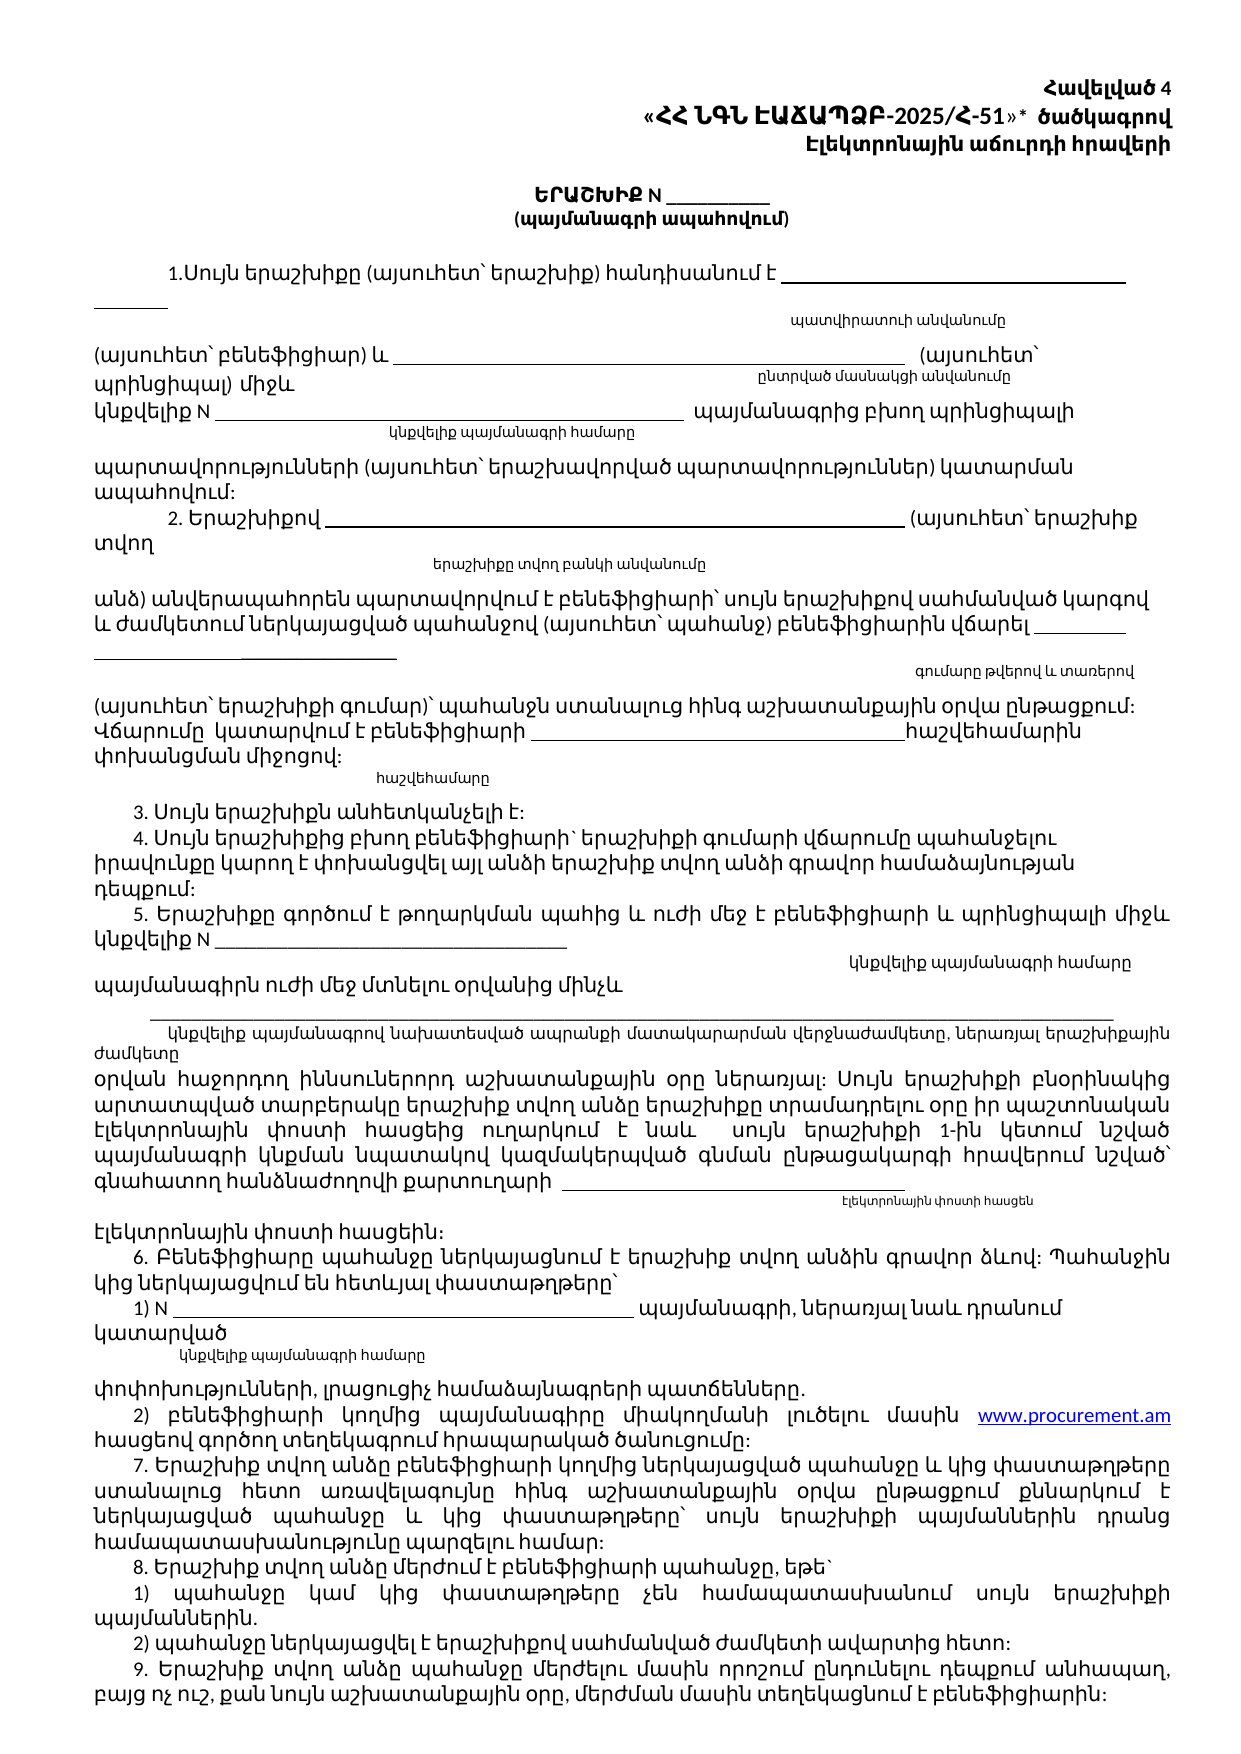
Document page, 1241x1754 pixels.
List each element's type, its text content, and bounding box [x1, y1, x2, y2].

text 9. Երաշխիք տվող անձը պահանջը մերժելու մասին որոշում ընդունելու դեպքում անհապաղ, բայց ոչ ուշ, քան նույն աշխատանքային օրը, մերժման մասին տեղեկացնում է բենեֆիցիարին: [94, 1656, 1171, 1707]
text 2) բենեֆիցիարի կողմից պայմանագիրը միակողմանի լուծելու մասին www.procurement.am հասցեով գործող տեղեկագրում հրապարակած ծանուցումը: [94, 1402, 1171, 1453]
text կնքվելիք N պայմանագրից բխող պրինցիպալի [94, 398, 1171, 423]
text 7. Երաշխիք տվող անձը բենեֆիցիարի կողմից ներկայացված պահանջը և կից փաստաթղթերը ստանալուց հետո առավելագույնը հինգ աշխատանքային օրվա ընթացքում քննարկում է ներկայացված պահանջը և կից փաստաթղթերը՝ սույն երաշխիքի պայմաններին դրանց համապատասխանությունը պարզելու համար: [94, 1453, 1171, 1554]
text (պայմանագրի ապահովում) [94, 207, 1171, 230]
text 2. Երաշխիքով (այսուհետ՝ երաշխիք տվող [94, 505, 1171, 556]
text 1) պահանջը կամ կից փաստաթղթերը չեն համապատասխանում սույն երաշխիքի պայմաններին. [94, 1580, 1171, 1631]
text երաշխիքը տվող բանկի անվանումը [94, 556, 1171, 586]
text կնքվելիք պայմանագրի համարը [94, 423, 1171, 454]
text 2) պահանջը ներկայացվել է երաշխիքով սահմանված ժամկետի ավարտից հետո: [94, 1631, 1171, 1656]
text էլեկտրոնային փոստի հասցեին։ [94, 1219, 1171, 1244]
text 6. Բենեֆիցիարը պահանջը ներկայացնում է երաշխիք տվող անձին գրավոր ձևով: Պահանջին կից ներկայացվում են հետևյալ փաստաթղթերը՝ [94, 1244, 1171, 1295]
text կնքվելիք պայմանագրի համարը [94, 1346, 1171, 1376]
text հաշվեհամարը [94, 769, 1171, 799]
text 4. Սույն երաշխիքից բխող բենեֆիցիարի` երաշխիքի գումարի վճարումը պահանջելու իրավունքը կարող է փոխանցվել այլ անձի երաշխիք տվող անձի գրավոր համաձայնության դեպքում: [94, 825, 1171, 901]
text Էլեկտրոնային աճուրդի հրավերի [94, 131, 1171, 156]
list կնքվելիք պայմանագրով նախատեսված ապրանքի մատակարարման վերջնաժամկետը, ներառյալ երաշխիքային ժամկետը [94, 1023, 1171, 1064]
text Հավելված 4 [94, 75, 1171, 100]
text (այսուհետ՝ երաշխիքի գումար)՝ պահանջն ստանալուց հինգ աշխատանքային օրվա ընթացքում: Վճարումը կատարվում է բենեֆիցիարի հաշվեհամարին փոխանցման միջոցով: [94, 693, 1171, 769]
text 3. Սույն երաշխիքն անհետկանչելի է: [94, 799, 1171, 825]
text 1) N պայմանագրի, ներառյալ նաև դրանում կատարված [94, 1295, 1171, 1346]
text պատվիրատուի անվանումը [684, 311, 1171, 342]
text կնքվելիք պայմանագրի համարը [610, 952, 1171, 972]
text 5. Երաշխիքը գործում է թողարկման պահից և ուժի մեջ է բենեֆիցիարի և պրինցիպալի միջև կնքվելիք N __________________________________ [94, 901, 1171, 952]
list _____________________________________________________________________________________________ [94, 998, 1171, 1023]
text փոփոխությունների, լրացուցիչ համաձայնագրերի պատճենները. [94, 1376, 1171, 1402]
text ԵՐԱՇԽԻՔ N __________ [94, 182, 1171, 207]
text էլեկտրոնային փոստի հասցեն [94, 1193, 1171, 1219]
text պարտավորությունների (այսուհետ՝ երաշխավորված պարտավորություններ) կատարման ապահովում: [94, 454, 1171, 505]
list պայմանագիրն ուժի մեջ մտնելու օրվանից մինչև [94, 972, 1171, 998]
text «ՀՀ ՆԳՆ ԷԱՃԱՊՁԲ-2025/Հ-51»* ծածկագրով [94, 100, 1171, 131]
text (այսուհետ՝ բենեֆիցիար) և (այսուհետ՝ պրինցիպալ) միջև ընտրված մասնակցի անվանումը [94, 342, 1171, 398]
text գումարը թվերով և տառերով [831, 662, 1171, 693]
text օրվան հաջորդող իննսուներորդ աշխատանքային օրը ներառյալ: Սույն երաշխիքի բնօրինակից արտատպված տարբերակը երաշխիք տվող անձը երաշխիքը տրամադրելու օրը իր պաշտոնական էլեկտրոնային փոստի հասցեից ուղարկում է նաև սույն երաշխիքի 1-ին կետում նշված պայմանագրի կնքման նպատակով կազմակերպված գնման ընթացակարգի հրավերում նշված՝ գնահատող հանձնաժողովի քարտուղարի [94, 1066, 1171, 1193]
text 8. Երաշխիք տվող անձը մերժում է բենեֆիցիարի պահանջը, եթե` [94, 1554, 1171, 1580]
text 1.Սույն երաշխիքը (այսուհետ՝ երաշխիք) հանդիսանում է [94, 261, 1171, 311]
text անձ) անվերապահորեն պարտավորվում է բենեֆիցիարի՝ սույն երաշխիքով սահմանված կարգով և ժամկետում ներկայացված պահանջով (այսուհետ՝ պահանջ) բենեֆիցիարին վճարել _______________ [94, 586, 1171, 662]
